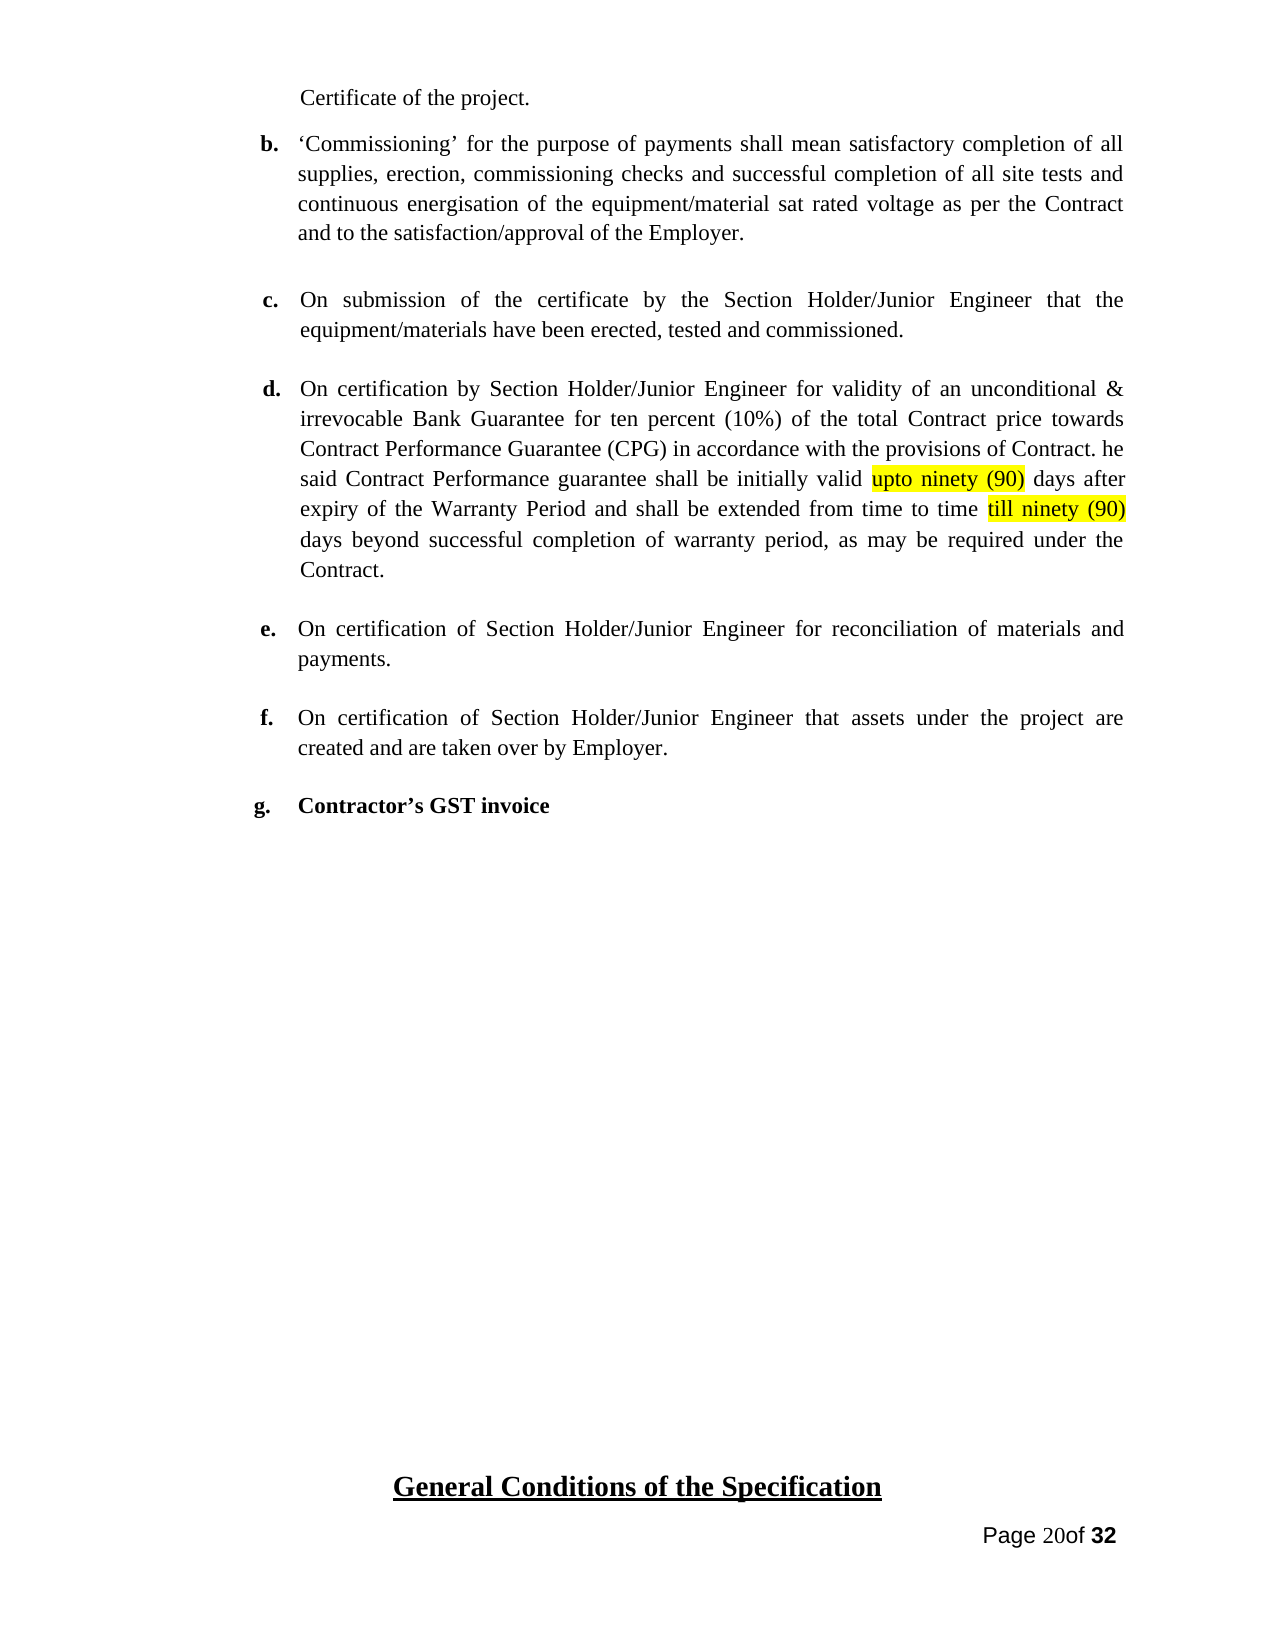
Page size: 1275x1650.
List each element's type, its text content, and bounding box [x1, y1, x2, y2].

subtitle Contractor’s GST invoice [253, 792, 1225, 819]
list On certification of Section Holder/Junior Engineer that assets under the project are created and are taken over by Employer. [260, 704, 1125, 760]
list On certification of Section Holder/Junior Engineer for reconciliation of materials and payments. [260, 615, 1125, 671]
list ‘Commissioning’ for the purpose of payments shall mean satisfactory completion of all supplies, erection, commissioning checks and successful completion of all site tests and continuous energisation of the equipment/material sat rated voltage as per the Contract and to the satisfaction/approval of the Employer. [260, 130, 1125, 246]
text General Conditions of the Specification [393, 1469, 1225, 1502]
list On submission of the certificate by the Section Holder/Junior Engineer that the equipment/materials have been erected, tested and commissioned. [262, 286, 1126, 342]
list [262, 84, 1126, 111]
list On certification by Section Holder/Junior Engineer for validity of an unconditional & irrevocable Bank Guarantee for ten percent (10%) of the total Contract price towards Contract Performance Guarantee (CPG) in accordance with the provisions of Contract. he said Contract Performance guarantee shall be initially valid upto ninety (90) days after expiry of the Warranty Period and shall be extended from time to time till ninety (90) days beyond successful completion of warranty period, as may be required under the Contract. [262, 374, 1126, 582]
